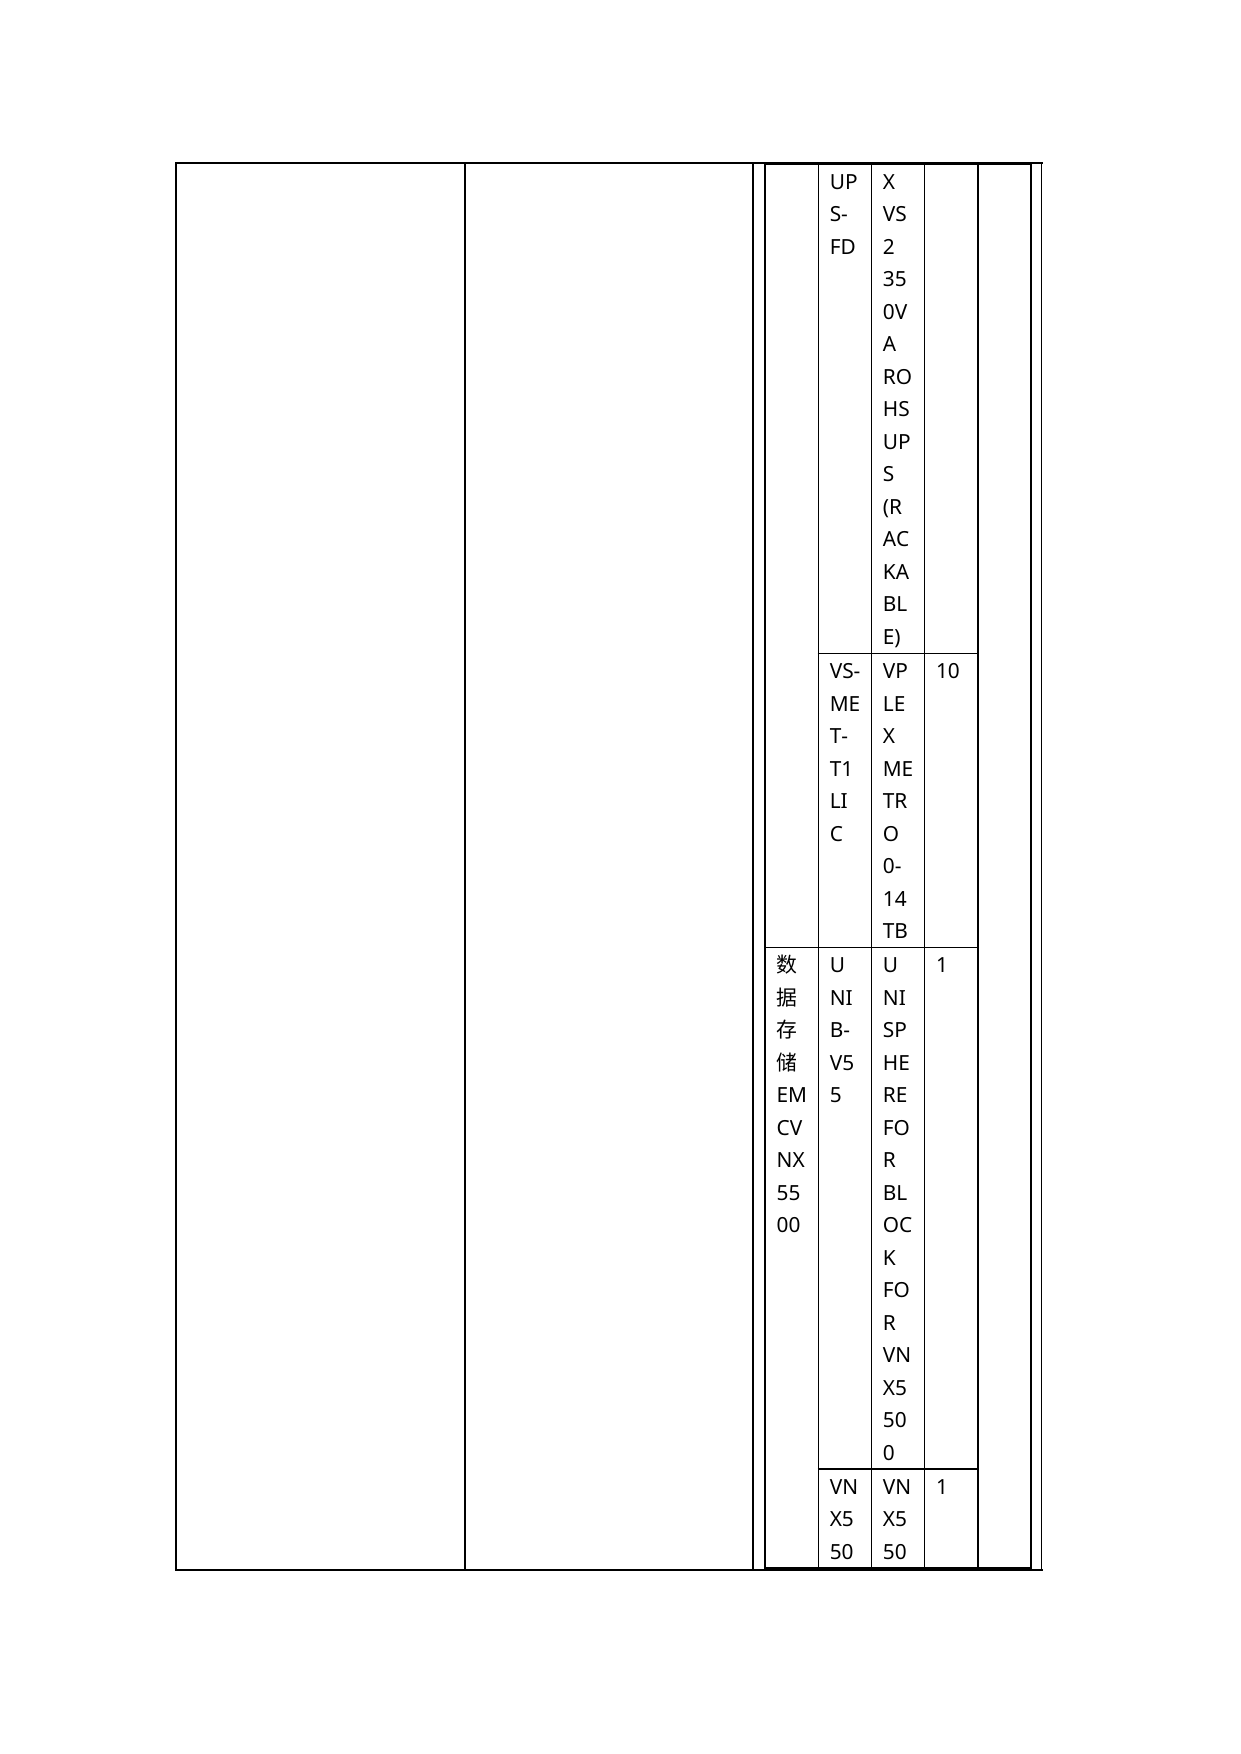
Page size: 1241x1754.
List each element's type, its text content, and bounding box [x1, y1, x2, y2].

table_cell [925, 165, 977, 653]
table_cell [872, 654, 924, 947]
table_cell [979, 165, 1030, 1567]
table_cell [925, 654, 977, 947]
table_cell [466, 164, 752, 1569]
table_cell 1 [177, 164, 464, 1569]
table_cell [766, 165, 818, 947]
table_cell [872, 948, 924, 1468]
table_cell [819, 948, 871, 1468]
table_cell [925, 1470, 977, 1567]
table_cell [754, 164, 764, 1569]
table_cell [766, 948, 818, 1567]
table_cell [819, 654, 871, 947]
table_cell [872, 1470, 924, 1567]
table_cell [819, 165, 871, 653]
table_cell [925, 948, 977, 1468]
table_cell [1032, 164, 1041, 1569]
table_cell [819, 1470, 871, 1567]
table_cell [872, 165, 924, 653]
